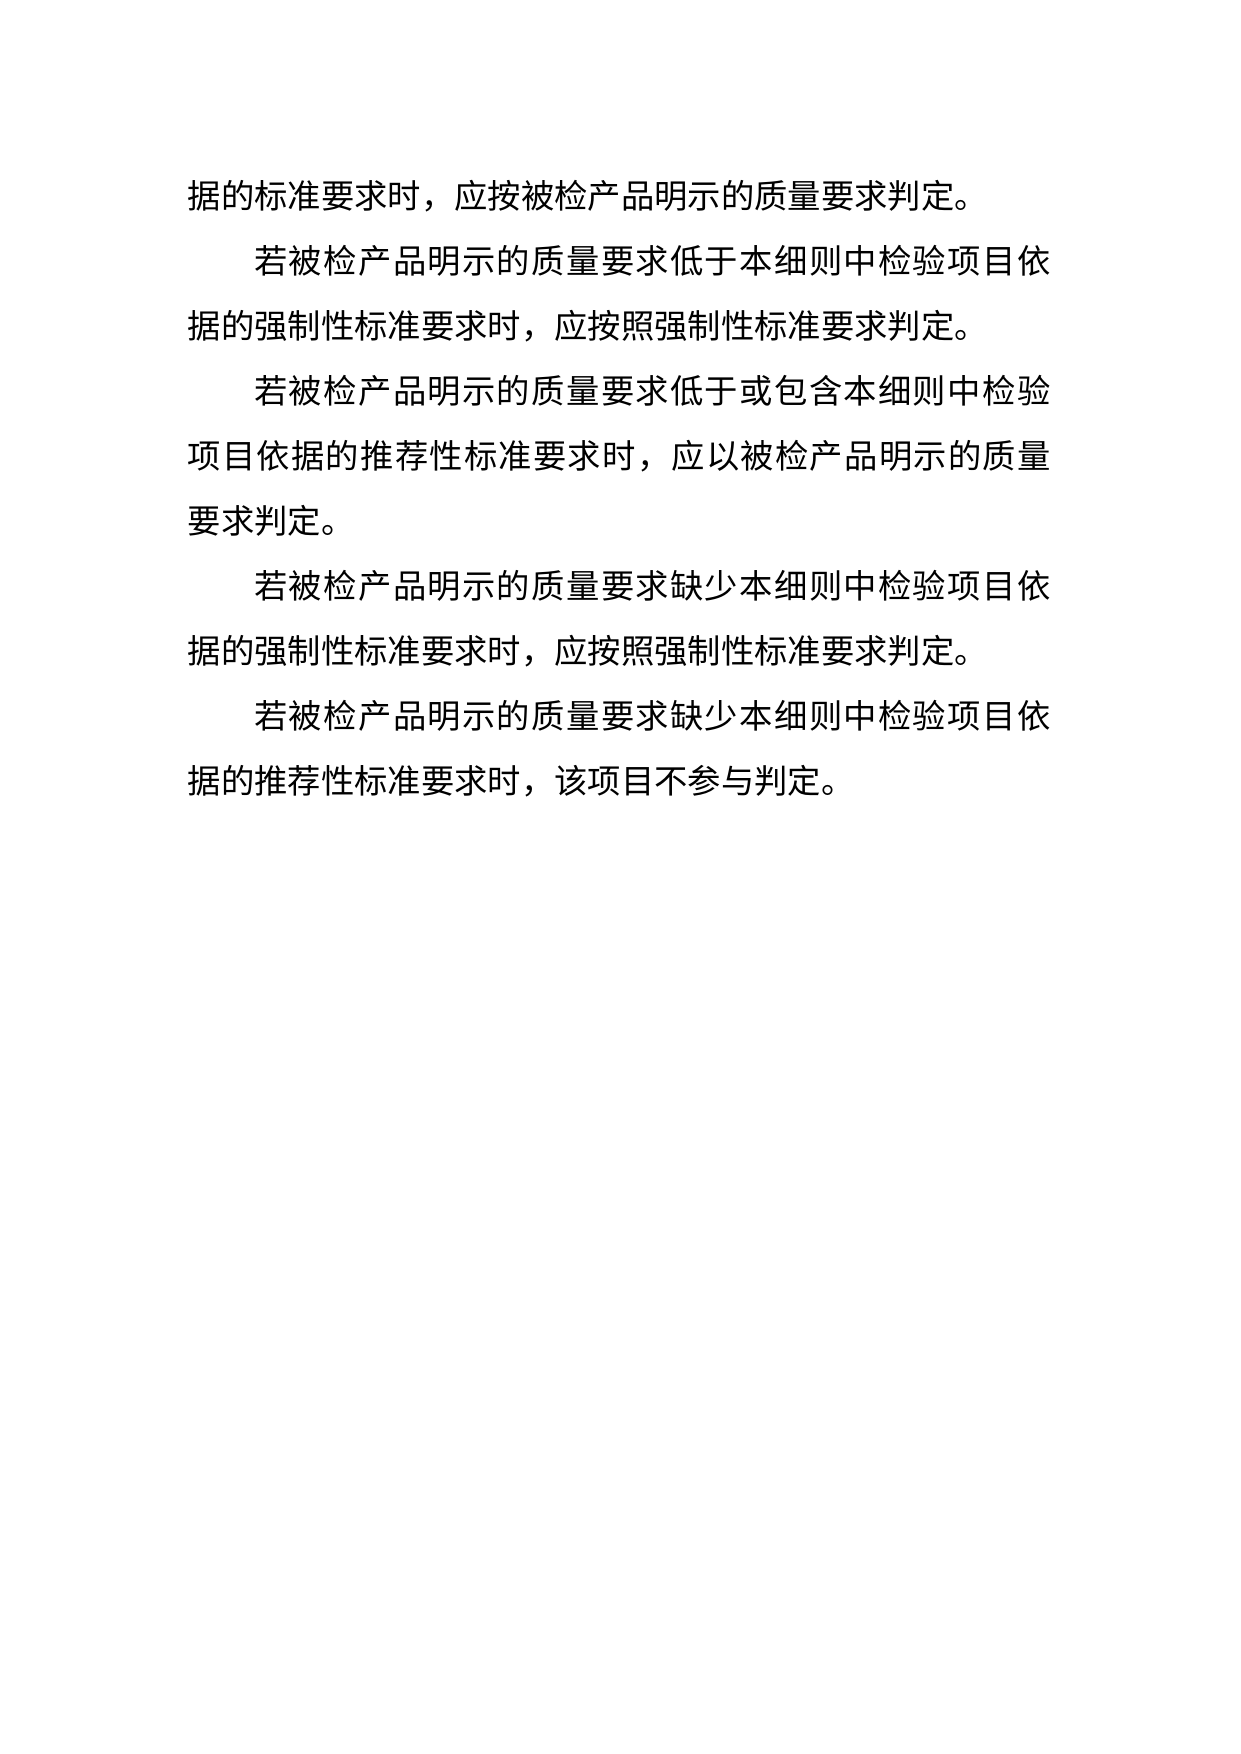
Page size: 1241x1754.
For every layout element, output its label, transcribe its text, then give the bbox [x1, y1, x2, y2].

text 若被检产品明示的质量要求缺少本细则中检验项目依据的强制性标准要求时，应按照强制性标准要求判定。 [187, 552, 1053, 682]
text 若被检产品明示的质量要求缺少本细则中检验项目依据的推荐性标准要求时，该项目不参与判定。 [187, 682, 1053, 812]
text 若被检产品明示的质量要求低于或包含本细则中检验项目依据的推荐性标准要求时，应以被检产品明示的质量要求判定。 [187, 357, 1053, 552]
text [187, 162, 1053, 227]
text 若被检产品明示的质量要求低于本细则中检验项目依据的强制性标准要求时，应按照强制性标准要求判定。 [187, 227, 1053, 357]
